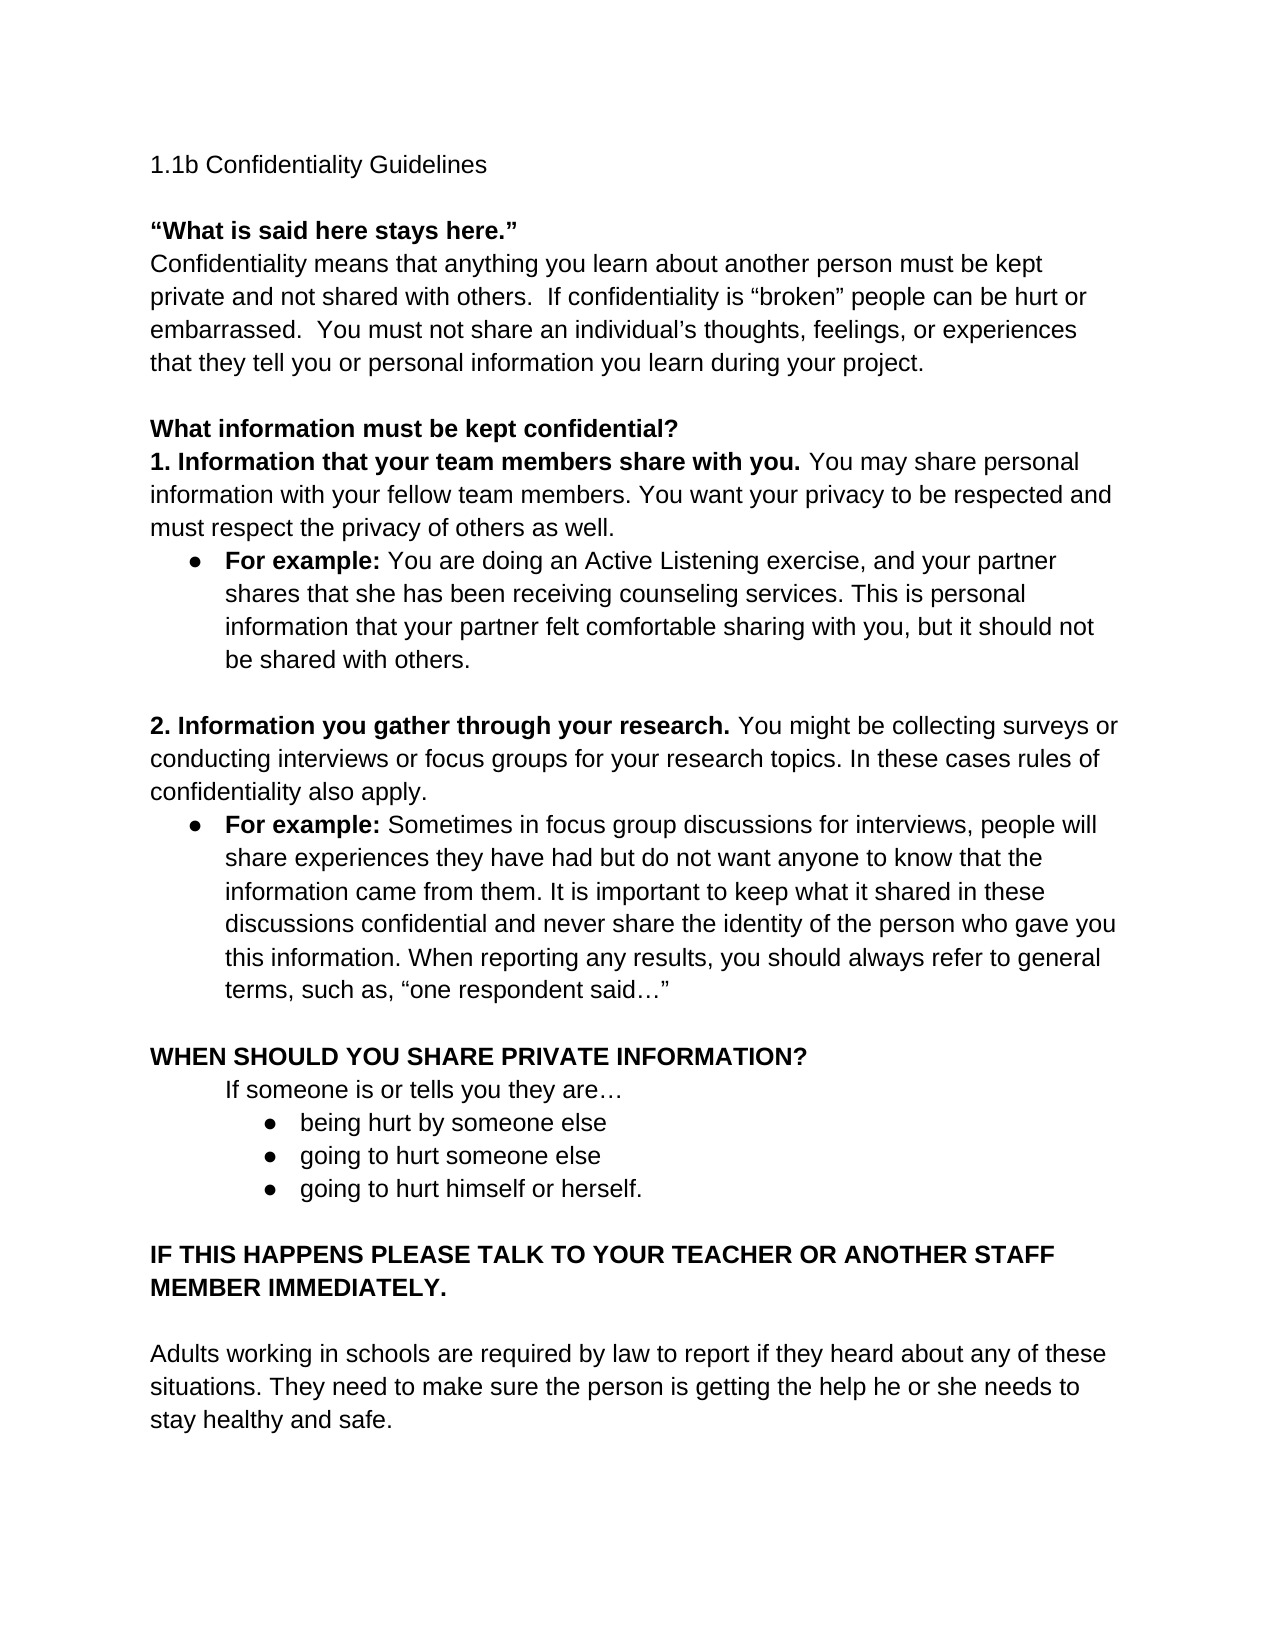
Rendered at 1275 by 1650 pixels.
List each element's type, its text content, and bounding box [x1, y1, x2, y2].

list going to hurt someone else [262, 1141, 1125, 1169]
text Confidentiality means that anything you learn about another person must be kept private and not shared with others. If confidentiality is “broken” people can be hurt or embarrassed. You must not share an individual’s thoughts, feelings, or experiences that they tell you or personal information you learn during your project. [150, 249, 1125, 377]
list going to hurt himself or herself. [262, 1174, 1125, 1202]
text What information must be kept confidential? [150, 414, 1125, 443]
text “What is said here stays here.” [150, 216, 1125, 245]
text IF THIS HAPPENS PLEASE TALK TO YOUR TEACHER OR ANOTHER STAFF MEMBER IMMEDIATELY. [150, 1240, 1125, 1301]
text 2. Information you gather through your research. You might be collecting surveys or conducting interviews or focus groups for your research topics. In these cases rules of confidentiality also apply. [150, 711, 1125, 806]
list For example: You are doing an Active Listening exercise, and your partner shares that she has been receiving counseling services. This is personal information that your partner felt comfortable sharing with you, but it should not be shared with others. [187, 546, 1125, 674]
text Adults working in schools are required by law to report if they heard about any of these situations. They need to make sure the person is getting the help he or she needs to stay healthy and safe. [150, 1339, 1125, 1433]
list being hurt by someone else [262, 1108, 1125, 1136]
text If someone is or tells you they are… [150, 1074, 1125, 1103]
list For example: Sometimes in focus group discussions for interviews, people will share experiences they have had but do not want anyone to know that the information came from them. It is important to keep what it shared in these discussions confidential and never share the identity of the person who gave you this information. When reporting any results, you should always refer to general terms, such as, “one respondent said…” [187, 810, 1125, 1004]
text 1.1b Confidentiality Guidelines [150, 150, 1125, 179]
text 1. Information that your team members share with you. You may share personal information with your fellow team members. You want your privacy to be respected and must respect the privacy of others as well. [150, 447, 1125, 542]
text WHEN SHOULD YOU SHARE PRIVATE INFORMATION? [150, 1042, 1125, 1070]
